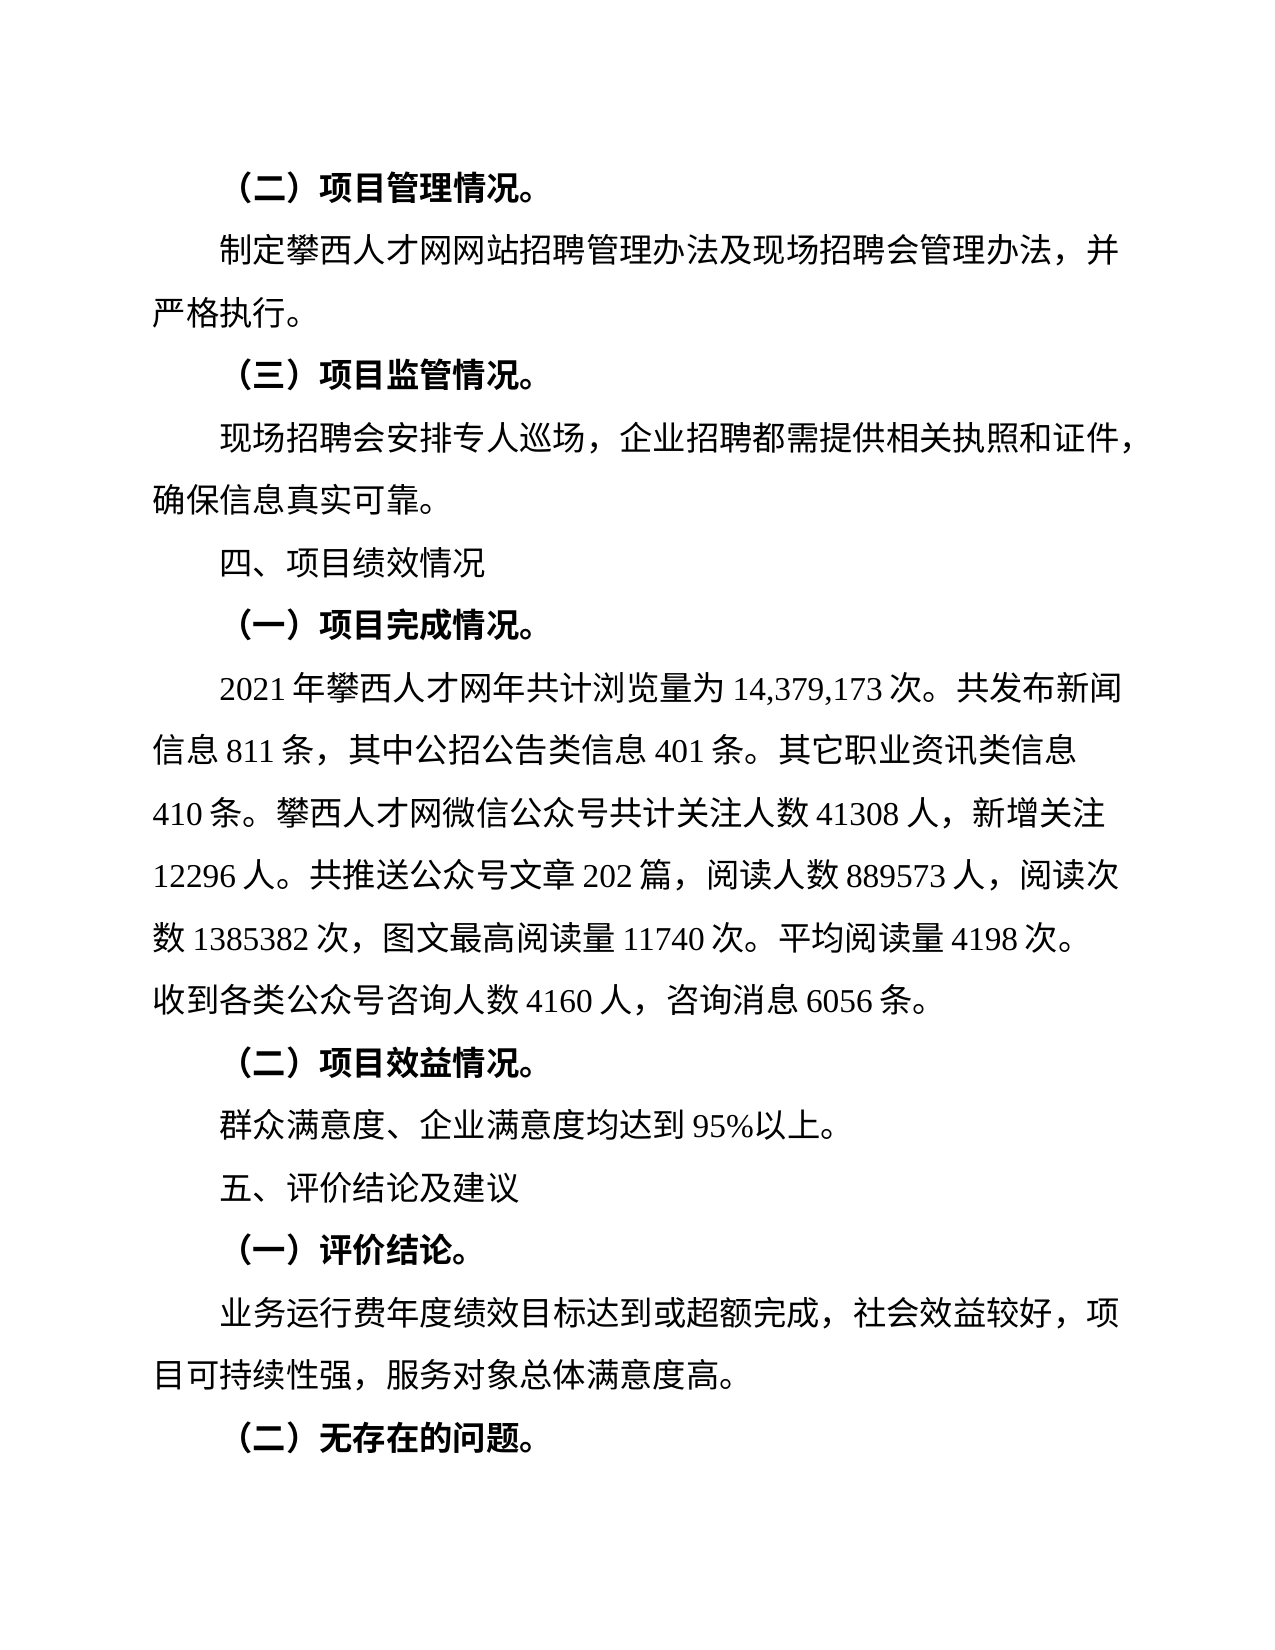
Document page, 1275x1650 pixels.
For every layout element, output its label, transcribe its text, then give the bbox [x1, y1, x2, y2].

text （一）项目完成情况。 [152, 587, 1123, 650]
text （一）评价结论。 [152, 1212, 1123, 1275]
text 四、项目绩效情况 [152, 525, 1123, 587]
text 五、评价结论及建议 [152, 1150, 1123, 1212]
text （二）无存在的问题。 [152, 1400, 1123, 1462]
text 群众满意度、企业满意度均达到95%以上。 [152, 1087, 1123, 1150]
text （二）项目管理情况。 [152, 150, 1123, 212]
text 现场招聘会安排专人巡场，企业招聘都需提供相关执照和证件，确保信息真实可靠。 [152, 400, 1123, 525]
text 制定攀西人才网网站招聘管理办法及现场招聘会管理办法，并严格执行。 [152, 212, 1123, 337]
text （三）项目监管情况。 [152, 337, 1123, 400]
text 业务运行费年度绩效目标达到或超额完成，社会效益较好，项目可持续性强，服务对象总体满意度高。 [152, 1275, 1123, 1400]
text 2021年攀西人才网年共计浏览量为14,379,173次。共发布新闻信息811条，其中公招公告类信息401条。其它职业资讯类信息410条。攀西人才网微信公众号共计关注人数41308人，新增关注12296人。共推送公众号文章202篇，阅读人数889573人，阅读次数1385382次，图文最高阅读量11740次。平均阅读量4198次。收到各类公众号咨询人数4160人，咨询消息6056条。 [152, 650, 1123, 1025]
text （二）项目效益情况。 [152, 1025, 1123, 1087]
